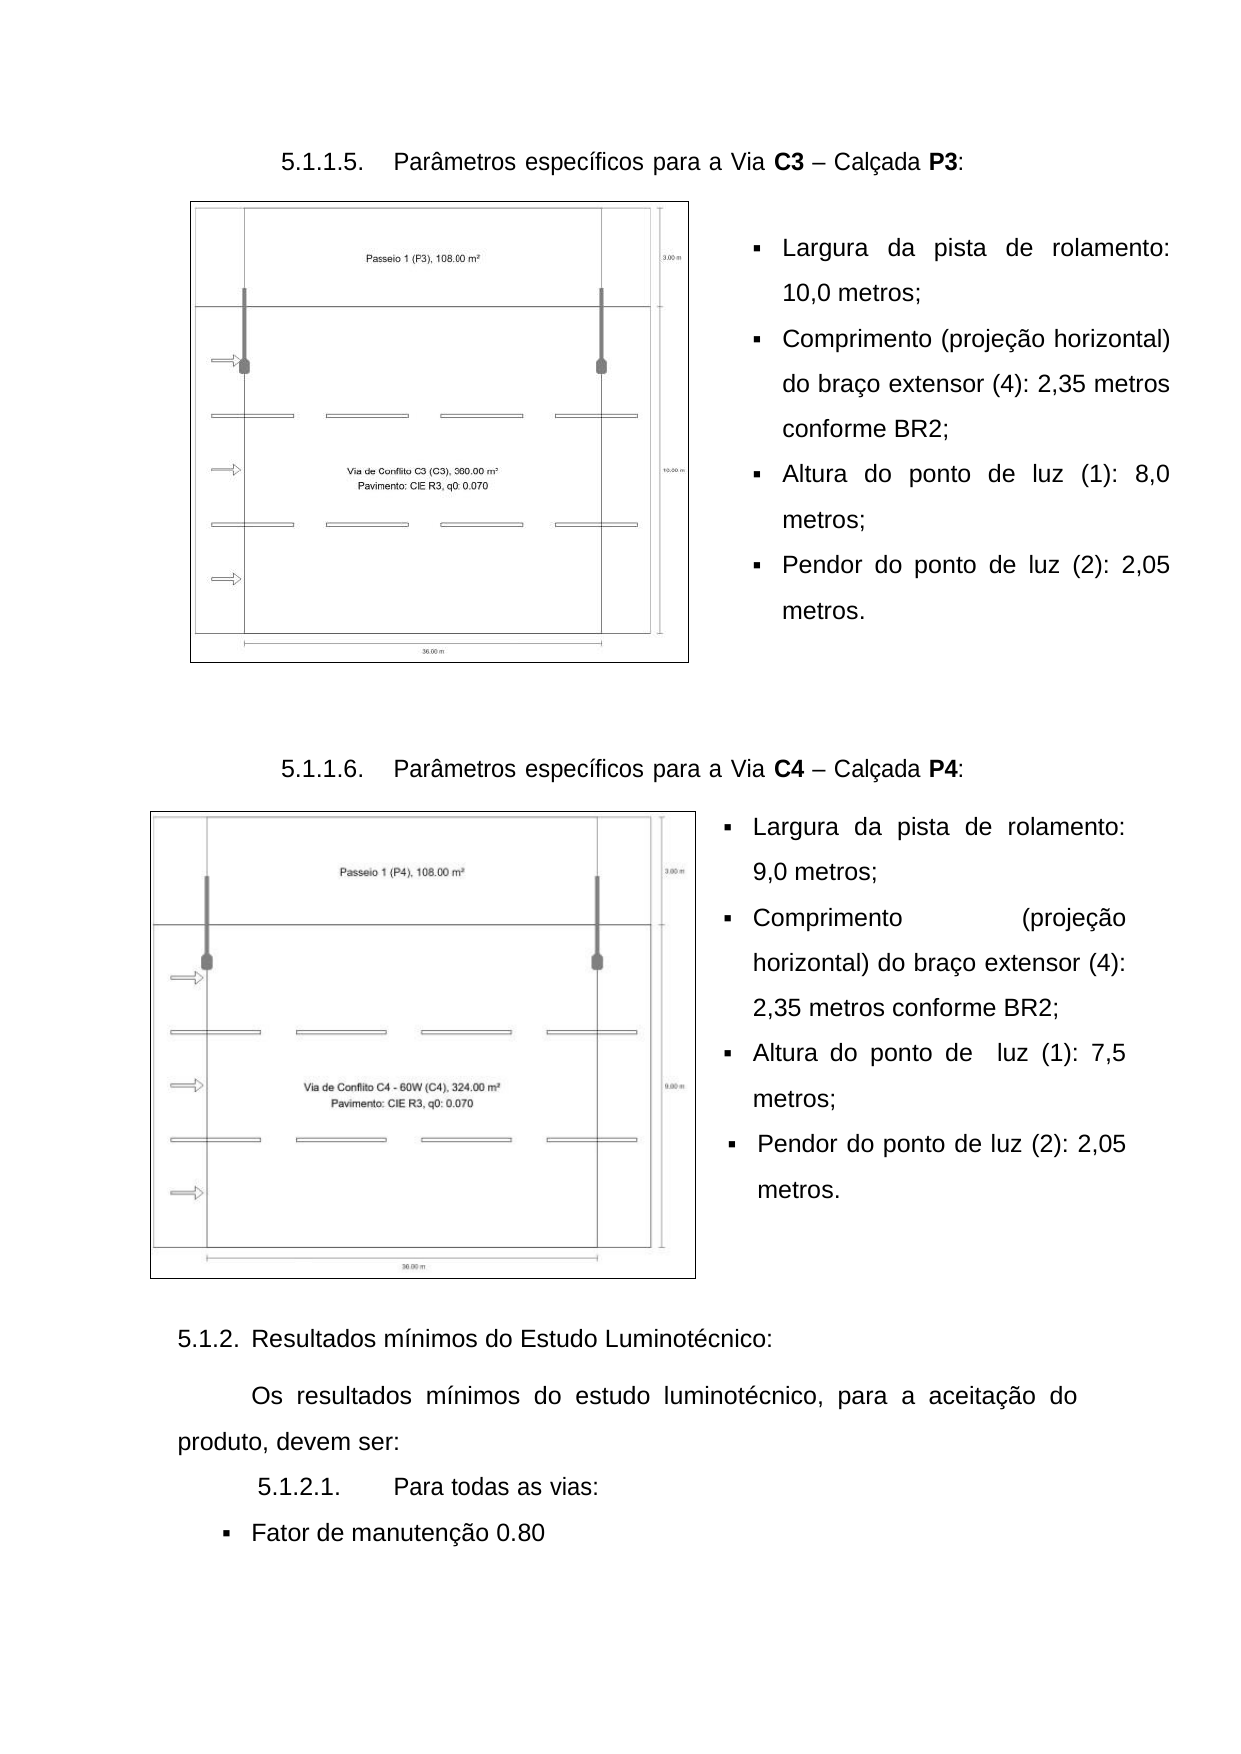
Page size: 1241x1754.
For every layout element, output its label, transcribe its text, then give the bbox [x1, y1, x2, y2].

list Pendor do ponto de luz (2): 2,05 metros. [727, 1129, 1126, 1203]
list Altura do ponto de luz (1): 8,0 metros; [752, 459, 1170, 534]
list Resultados mínimos do Estudo Luminotécnico: [177, 1324, 1182, 1352]
list Para todas as vias: [257, 1472, 1182, 1501]
list Pendor do ponto de luz (2): 2,05 metros. [752, 551, 1170, 625]
list Comprimento (projeção horizontal) do braço extensor (4): 2,35 metros conforme BR2; [752, 324, 1170, 443]
list Altura do ponto de luz (1): 7,5 metros; [723, 1038, 1126, 1112]
list Parâmetros específicos para a Via C4 – Calçada P4: [281, 754, 1182, 783]
list Parâmetros específicos para a Via C3 – Calçada P3: [281, 147, 1182, 175]
list Fator de manutenção 0.80 [222, 1518, 1182, 1547]
list Largura da pista de rolamento: 9,0 metros; [723, 812, 1126, 886]
text Os resultados mínimos do estudo luminotécnico, para a aceitação do produto, devem ser: [177, 1381, 1078, 1456]
picture [191, 202, 688, 662]
list Comprimento (projeção horizontal) do braço extensor (4): 2,35 metros conforme BR2; [723, 903, 1126, 1022]
list Largura da pista de rolamento: 10,0 metros; [752, 233, 1170, 307]
picture [151, 812, 695, 1278]
